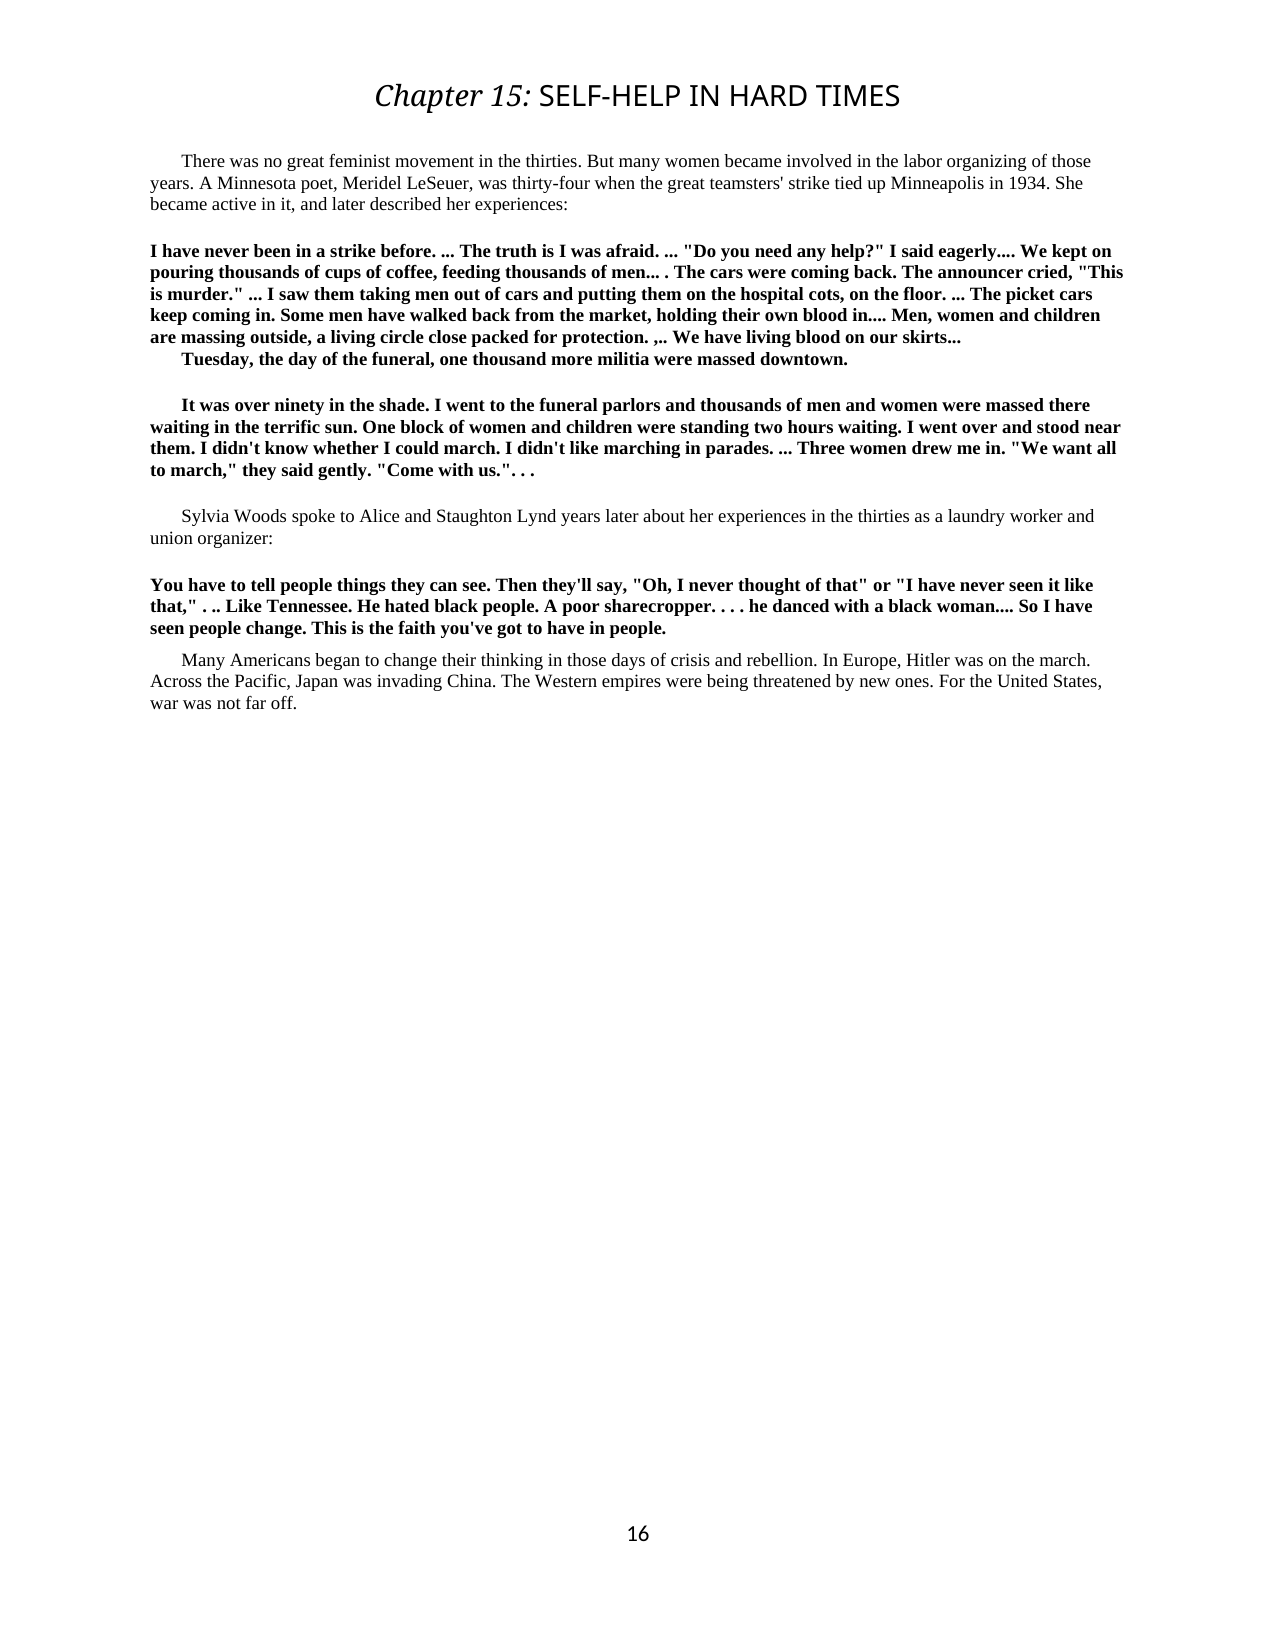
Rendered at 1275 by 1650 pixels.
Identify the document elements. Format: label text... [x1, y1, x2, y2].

text You have to tell people things they can see. Then they'll say, "Oh, I never thought of that" or "I have never seen it like that," . .. Like Tennessee. He hated black people. A poor sharecropper. . . . he danced with a black woman.... So I have seen people change. This is the faith you've got to have in people. [150, 573, 1125, 638]
text Sylvia Woods spoke to Alice and Staughton Lynd years later about her experiences in the thirties as a laundry worker and union organizer: [150, 505, 1125, 548]
text There was no great feminist movement in the thirties. But many women became involved in the labor organizing of those years. A Minnesota poet, Meridel LeSeuer, was thirty-four when the great teamsters' strike tied up Minneapolis in 1934. She became active in it, and later described her experiences: [150, 150, 1125, 215]
text Tuesday, the day of the funeral, one thousand more militia were massed downtown. [150, 347, 1125, 369]
text It was over ninety in the shade. I went to the funeral parlors and thousands of men and women were massed there waiting in the terrific sun. One block of women and children were standing two hours waiting. I went over and stood near them. I didn't know whether I could march. I didn't like marching in parades. ... Three women drew me in. "We want all to march," they said gently. "Come with us.". . . [150, 394, 1125, 480]
text I have never been in a strike before. ... The truth is I was afraid. ... "Do you need any help?" I said eagerly.... We kept on pouring thousands of cups of coffee, feeding thousands of men... . The cars were coming back. The announcer cried, "This is murder." ... I saw them taking men out of cars and putting them on the hospital cots, on the floor. ... The picket cars keep coming in. Some men have walked back from the market, holding their own blood in.... Men, women and children are massing outside, a living circle close packed for protection. ,.. We have living blood on our skirts... [150, 240, 1125, 347]
text Many Americans began to change their thinking in those days of crisis and rebellion. In Europe, Hitler was on the march. Across the Pacific, Japan was invading China. The Western empires were being threatened by new ones. For the United States, war was not far off. [150, 648, 1125, 713]
